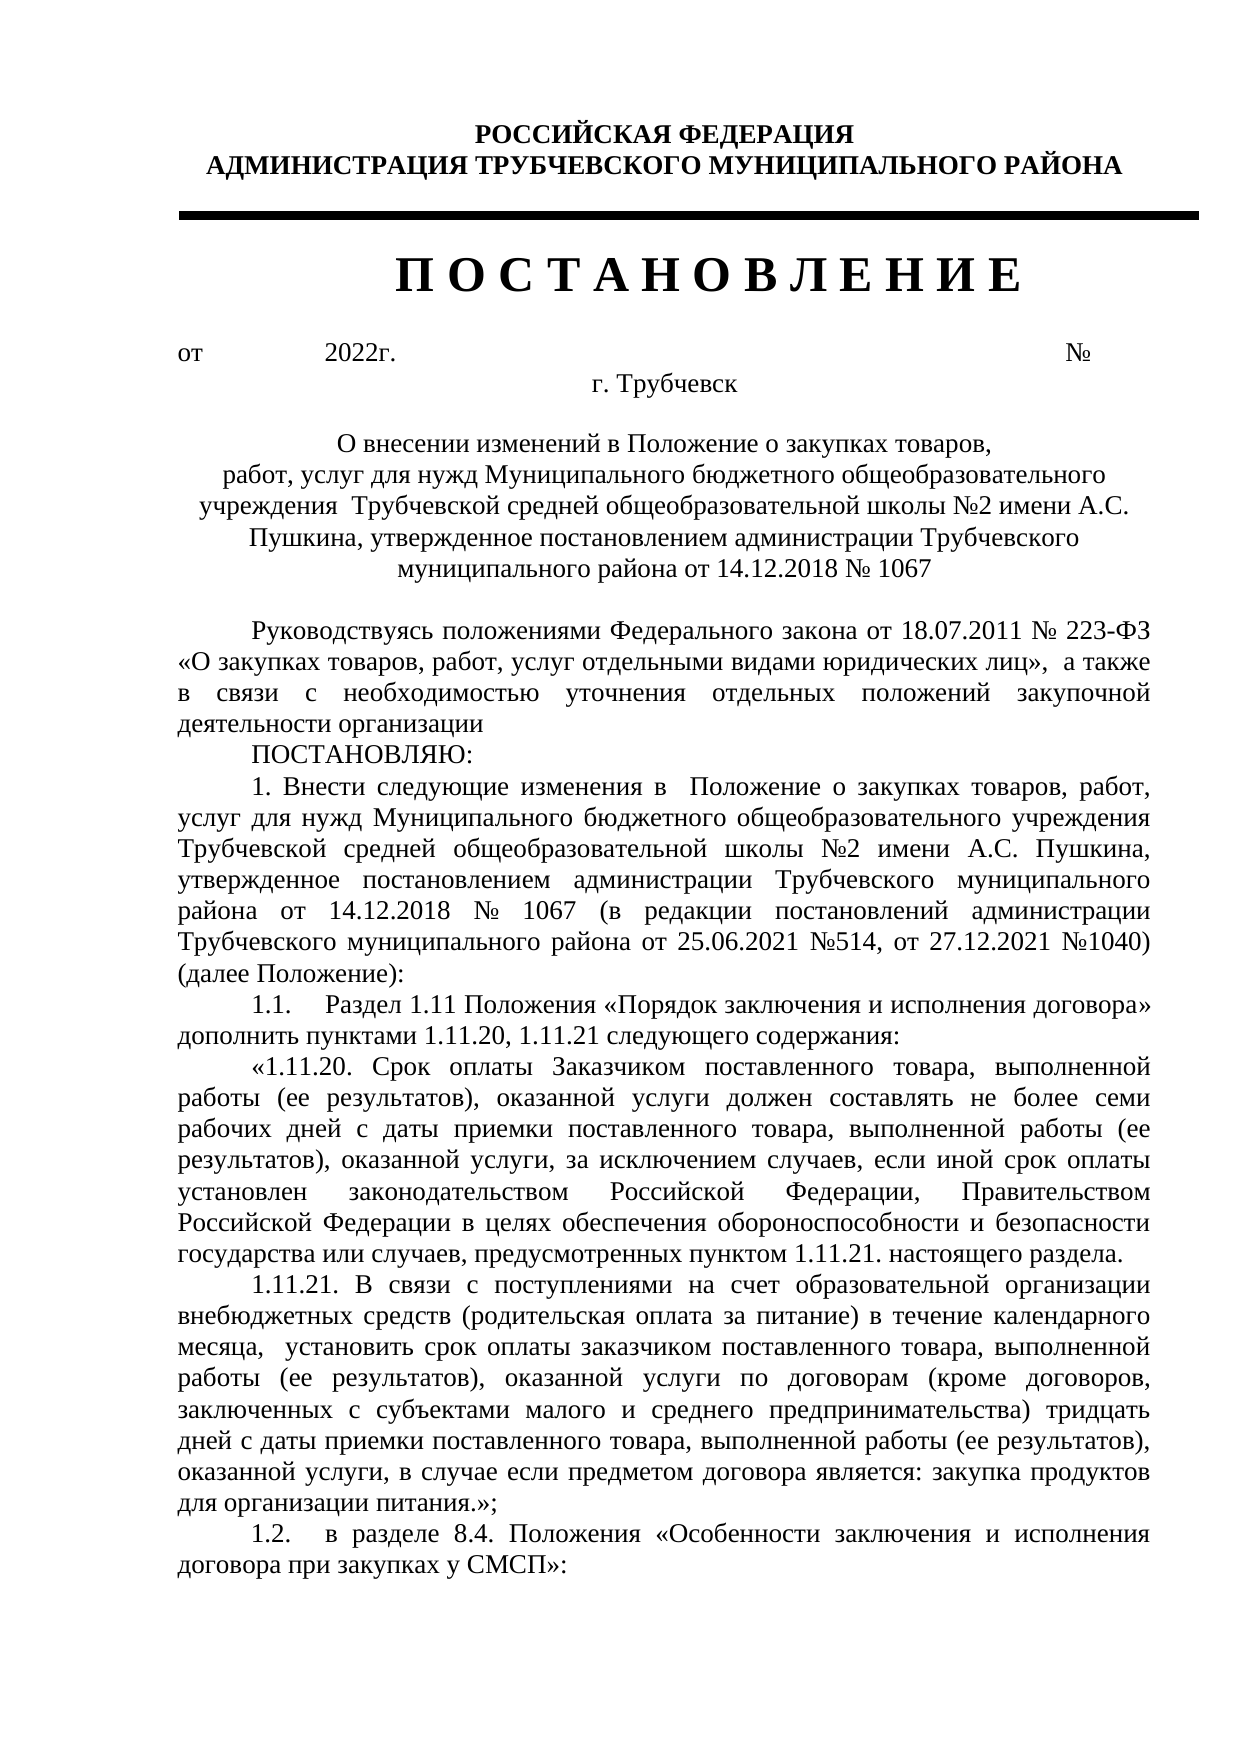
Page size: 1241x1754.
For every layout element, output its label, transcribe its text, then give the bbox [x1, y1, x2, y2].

list 1.11.21. В связи с поступлениями на счет образовательной организации внебюджетных средств (родительская оплата за питание) в течение календарного месяца, установить срок оплаты заказчиком поставленного товара, выполненной работы (ее результатов), оказанной услуги по договорам (кроме договоров, заключенных с субъектами малого и среднего предпринимательства) тридцать дней с даты приемки поставленного товара, выполненной работы (ее результатов), оказанной услуги, в случае если предметом договора является: закупка продуктов для организации питания.»; [177, 1268, 1152, 1517]
text работ, услуг для нужд Муниципального бюджетного общеобразовательного учреждения Трубчевской средней общеобразовательной школы №2 имени А.С. Пушкина, утвержденное постановлением администрации Трубчевского муниципального района от 14.12.2018 № 1067 [177, 458, 1152, 583]
text от 2022г. № [177, 336, 1152, 367]
list в разделе 8.4. Положения «Особенности заключения и исполнения договора при закупках у СМСП»: [177, 1517, 1152, 1579]
text АДМИНИСТРАЦИЯ ТРУБЧЕВСКОГО МУНИЦИПАЛЬНОГО РАЙОНА [177, 149, 1152, 180]
text г. Трубчевск [177, 367, 1152, 398]
text П О С Т А Н О В Л Е Н И Е [177, 245, 1152, 303]
text О внесении изменений в Положение о закупках товаров, [177, 427, 1152, 458]
list Раздел 1.11 Положения «Порядок заключения и исполнения договора» дополнить пунктами 1.11.20, 1.11.21 следующего содержания: [177, 988, 1152, 1050]
text Руководствуясь положениями Федерального закона от 18.07.2011 № 223-ФЗ «О закупках товаров, работ, услуг отдельными видами юридических лиц», а также в связи с необходимостью уточнения отдельных положений закупочной деятельности организации [177, 614, 1152, 739]
list «1.11.20. Срок оплаты Заказчиком поставленного товара, выполненной работы (ее результатов), оказанной услуги должен составлять не более семи рабочих дней с даты приемки поставленного товара, выполненной работы (ее результатов), оказанной услуги, за исключением случаев, если иной срок оплаты установлен законодательством Российской Федерации, Правительством Российской Федерации в целях обеспечения обороноспособности и безопасности государства или случаев, предусмотренных пунктом 1.11.21. настоящего раздела. [177, 1050, 1152, 1268]
text ПОСТАНОВЛЯЮ: [177, 739, 1152, 770]
text 1. Внести следующие изменения в Положение о закупках товаров, работ, услуг для нужд Муниципального бюджетного общеобразовательного учреждения Трубчевской средней общеобразовательной школы №2 имени А.С. Пушкина, утвержденное постановлением администрации Трубчевского муниципального района от 14.12.2018 № 1067 (в редакции постановлений администрации Трубчевского муниципального района от 25.06.2021 №514, от 27.12.2021 №1040) (далее Положение): [177, 770, 1152, 988]
subtitle РОССИЙСКАЯ ФЕДЕРАЦИЯ [177, 118, 1152, 149]
